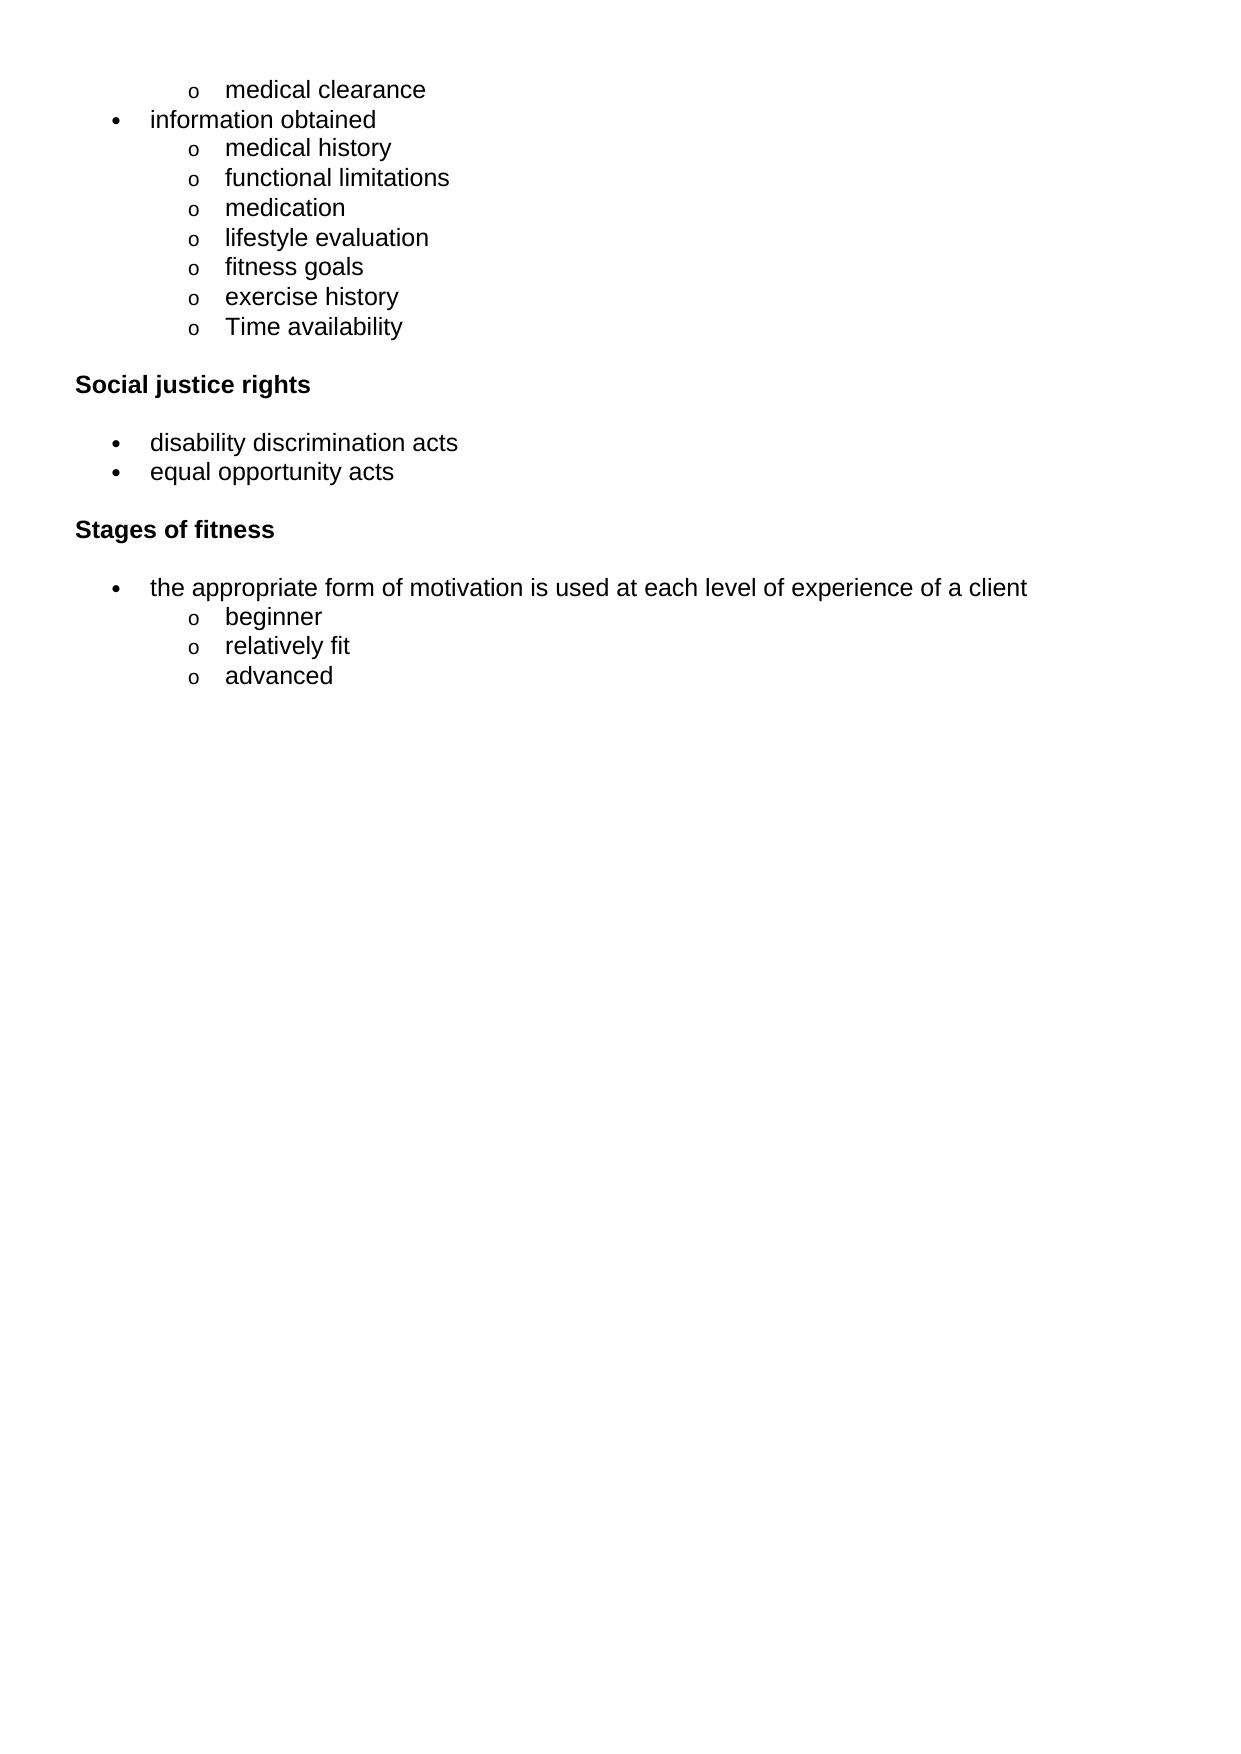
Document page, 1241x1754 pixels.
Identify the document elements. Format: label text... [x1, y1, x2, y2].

list relatively fit [187, 631, 1165, 661]
list functional limitations [187, 163, 1165, 193]
text Stages of fitness [75, 515, 1165, 544]
list advanced [187, 661, 1165, 691]
list the appropriate form of motivation is used at each level of experience of a client [112, 573, 1165, 602]
list medical clearance [187, 75, 1165, 105]
list fitness goals [187, 252, 1165, 282]
list Time availability [187, 312, 1165, 341]
list disability discrimination acts [112, 428, 1165, 457]
list information obtained [112, 105, 1165, 133]
list lifestyle evaluation [187, 222, 1165, 252]
list beginner [187, 602, 1165, 631]
list medical history [187, 133, 1165, 163]
list exercise history [187, 282, 1165, 312]
text Social justice rights [75, 370, 1165, 399]
list equal opportunity acts [112, 457, 1165, 486]
list medication [187, 193, 1165, 222]
